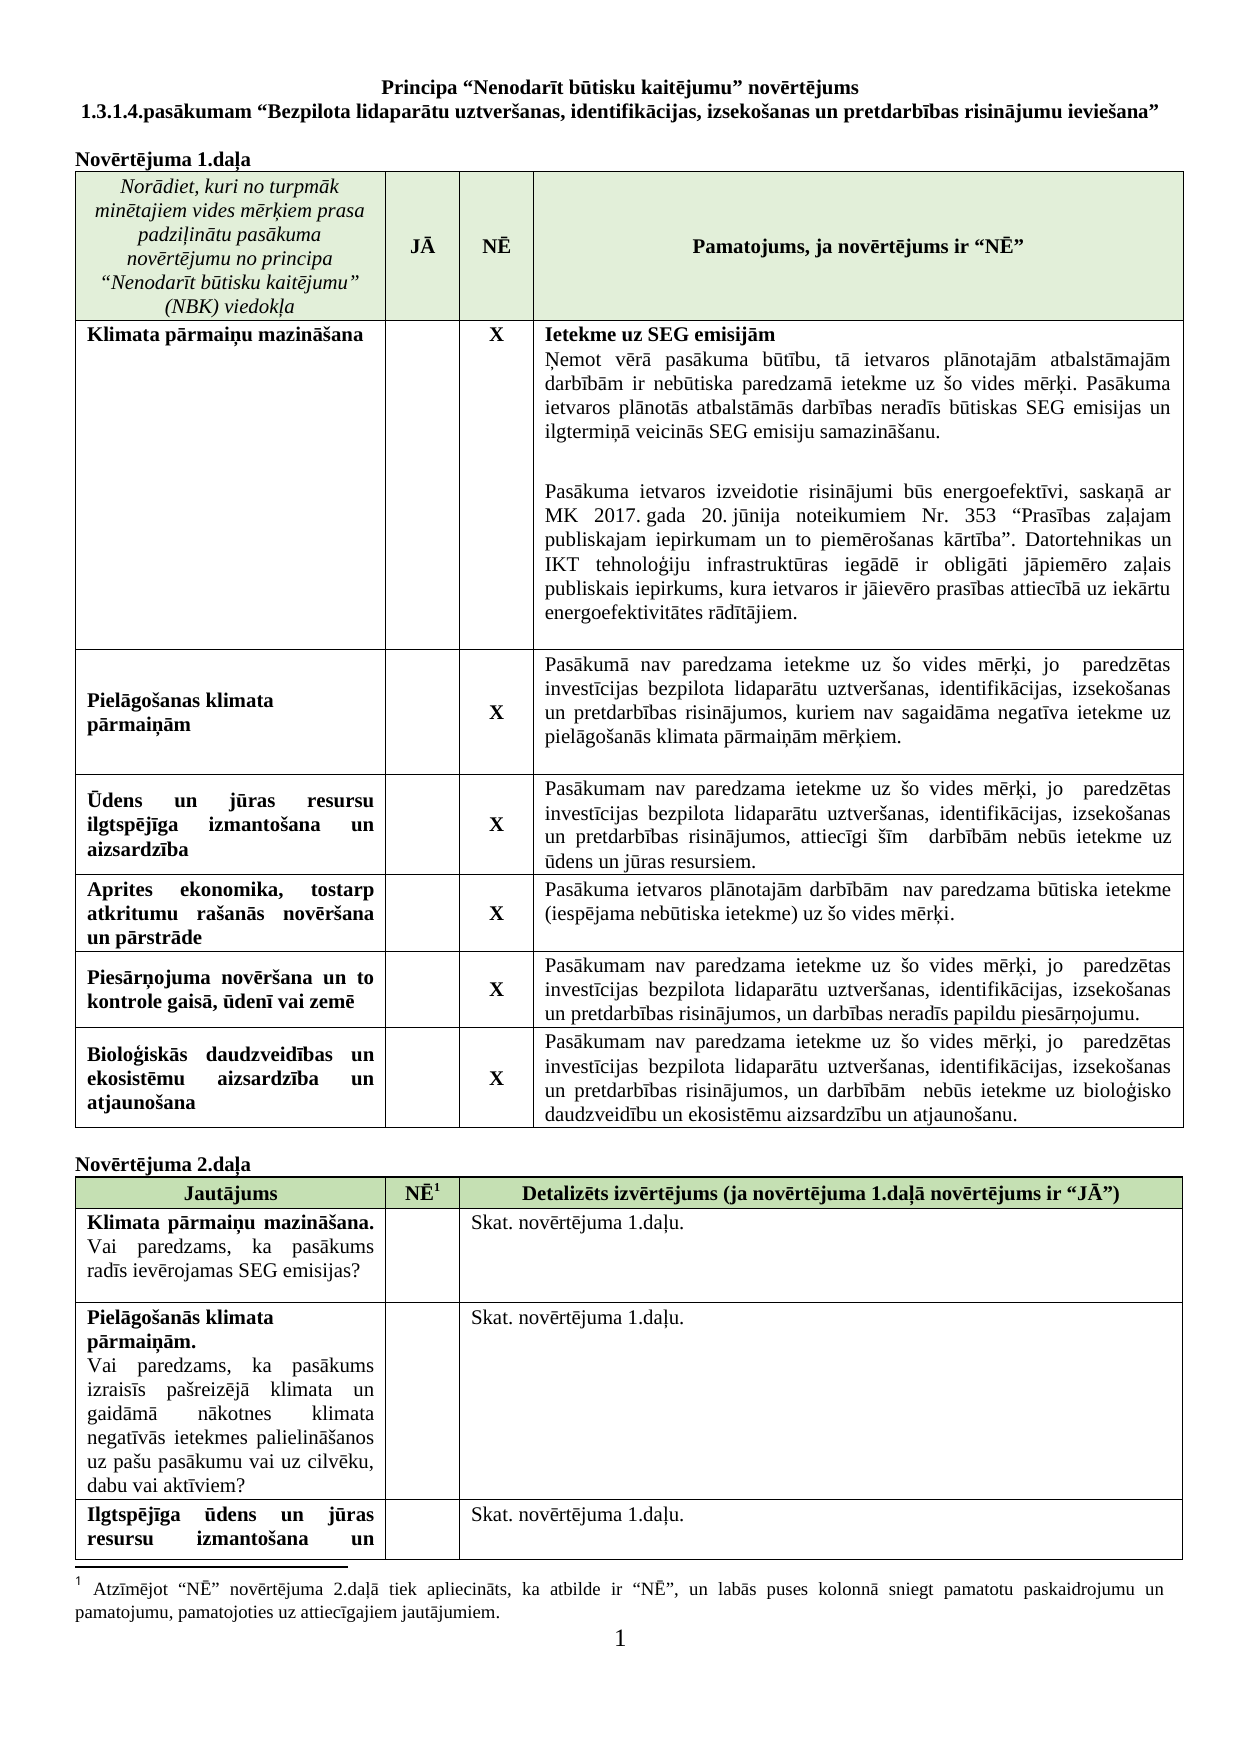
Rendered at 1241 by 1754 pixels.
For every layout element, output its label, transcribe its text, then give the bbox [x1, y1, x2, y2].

table_cell [386, 321, 459, 649]
table_header NĒ [386, 1178, 459, 1208]
table_cell Skat. novērtējuma 1.daļu. [460, 1303, 1182, 1499]
table_cell [386, 875, 459, 951]
table_cell Klimata pārmaiņu mazināšana. Vai paredzams, ka pasākums radīs ievērojamas SEG emisijas? [76, 1209, 385, 1302]
table_cell Pasākuma ietvaros plānotajām darbībām nav paredzama būtiska ietekme (iespējama nebūtiska ietekme) uz šo vides mērķi. [534, 875, 1183, 951]
table_cell Pasākumam nav paredzama ietekme uz šo vides mērķi, jo paredzētas investīcijas bezpilota lidaparātu uztveršanas, identifikācijas, izsekošanas un pretdarbības risinājumos, attiecīgi šīm darbībām nebūs ietekme uz ūdens un jūras resursiem. [534, 775, 1183, 874]
text Novērtējuma 1.daļa [75, 147, 1165, 171]
table_header NĒ [460, 172, 533, 320]
table_header Norādiet, kuri no turpmāk minētajiem vides mērķiem prasa padziļinātu pasākuma novērtējumu no principa “Nenodarīt būtisku kaitējumu” (NBK) viedokļa [76, 172, 385, 320]
table_cell [386, 650, 459, 774]
table_cell X [460, 775, 533, 874]
table_header Pamatojums, ja novērtējums ir “NĒ” [534, 172, 1183, 320]
table_cell Bioloģiskās daudzveidības un ekosistēmu aizsardzība un atjaunošana [76, 1028, 385, 1127]
table_cell X [460, 650, 533, 774]
table_cell [386, 1500, 459, 1559]
text Novērtējuma 2.daļa [75, 1152, 1165, 1176]
table_header JĀ [386, 172, 459, 320]
table_cell [386, 1303, 459, 1499]
table_cell Pasākumam nav paredzama ietekme uz šo vides mērķi, jo paredzētas investīcijas bezpilota lidaparātu uztveršanas, identifikācijas, izsekošanas un pretdarbības risinājumos, un darbības neradīs papildu piesārņojumu. [534, 952, 1183, 1027]
table_cell [386, 775, 459, 874]
table_cell Aprites ekonomika, tostarp atkritumu rašanās novēršana un pārstrāde [76, 875, 385, 951]
table_cell Piesārņojuma novēršana un to kontrole gaisā, ūdenī vai zemē [76, 952, 385, 1027]
table_cell [386, 952, 459, 1027]
table_cell Pasākumā nav paredzama ietekme uz šo vides mērķi, jo paredzētas investīcijas bezpilota lidaparātu uztveršanas, identifikācijas, izsekošanas un pretdarbības risinājumos, kuriem nav sagaidāma negatīva ietekme uz pielāgošanās klimata pārmaiņām mērķiem. [534, 650, 1183, 774]
table_header Jautājums [76, 1178, 385, 1208]
table_cell X [460, 1028, 533, 1127]
table_cell Skat. novērtējuma 1.daļu. [460, 1209, 1182, 1302]
table_cell X [460, 952, 533, 1027]
table_cell Ūdens un jūras resursu ilgtspējīga izmantošana un aizsardzība [76, 775, 385, 874]
table_cell Pielāgošanas klimata pārmaiņām [76, 650, 385, 774]
table_cell Klimata pārmaiņu mazināšana [76, 321, 385, 649]
table_cell Pielāgošanās klimata pārmaiņām. Vai paredzams, ka pasākums izraisīs pašreizējā klimata un gaidāmā nākotnes klimata negatīvās ietekmes palielināšanos uz pašu pasākumu vai uz cilvēku, dabu vai aktīviem? [76, 1303, 385, 1499]
table_cell [386, 1209, 459, 1302]
table_cell Pasākumam nav paredzama ietekme uz šo vides mērķi, jo paredzētas investīcijas bezpilota lidaparātu uztveršanas, identifikācijas, izsekošanas un pretdarbības risinājumos, un darbībām nebūs ietekme uz bioloģisko daudzveidību un ekosistēmu aizsardzību un atjaunošanu. [534, 1028, 1183, 1127]
text 1.3.1.4.pasākumam “Bezpilota lidaparātu uztveršanas, identifikācijas, izsekošanas un pretdarbības risinājumu ieviešana” [75, 99, 1165, 123]
table_cell Ietekme uz SEG emisijām Ņemot vērā pasākuma būtību, tā ietvaros plānotajām atbalstāmajām darbībām ir nebūtiska paredzamā ietekme uz šo vides mērķi. Pasākuma ietvaros plānotās atbalstāmās darbības neradīs būtiskas SEG emisijas un ilgtermiņā veicinās SEG emisiju samazināšanu. Pasākuma ietvaros izveidotie risinājumi būs energoefektīvi, saskaņā ar MK 2017. gada 20. jūnija noteikumiem Nr. 353 “Prasības zaļajam publiskajam iepirkumam un to piemērošanas kārtība”. Datortehnikas un IKT tehnoloģiju infrastruktūras iegādē ir obligāti jāpiemēro zaļais publiskais iepirkums, kura ietvaros ir jāievēro prasības attiecībā uz iekārtu energoefektivitātes rādītājiem. [534, 321, 1183, 649]
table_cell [76, 1500, 385, 1559]
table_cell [460, 1500, 1182, 1559]
table_cell X [460, 321, 533, 649]
table_header Detalizēts izvērtējums (ja novērtējuma 1.daļā novērtējums ir “JĀ”) [460, 1178, 1182, 1208]
table_cell [386, 1028, 459, 1127]
text Principa “Nenodarīt būtisku kaitējumu” novērtējums [75, 75, 1165, 99]
table_cell X [460, 875, 533, 951]
